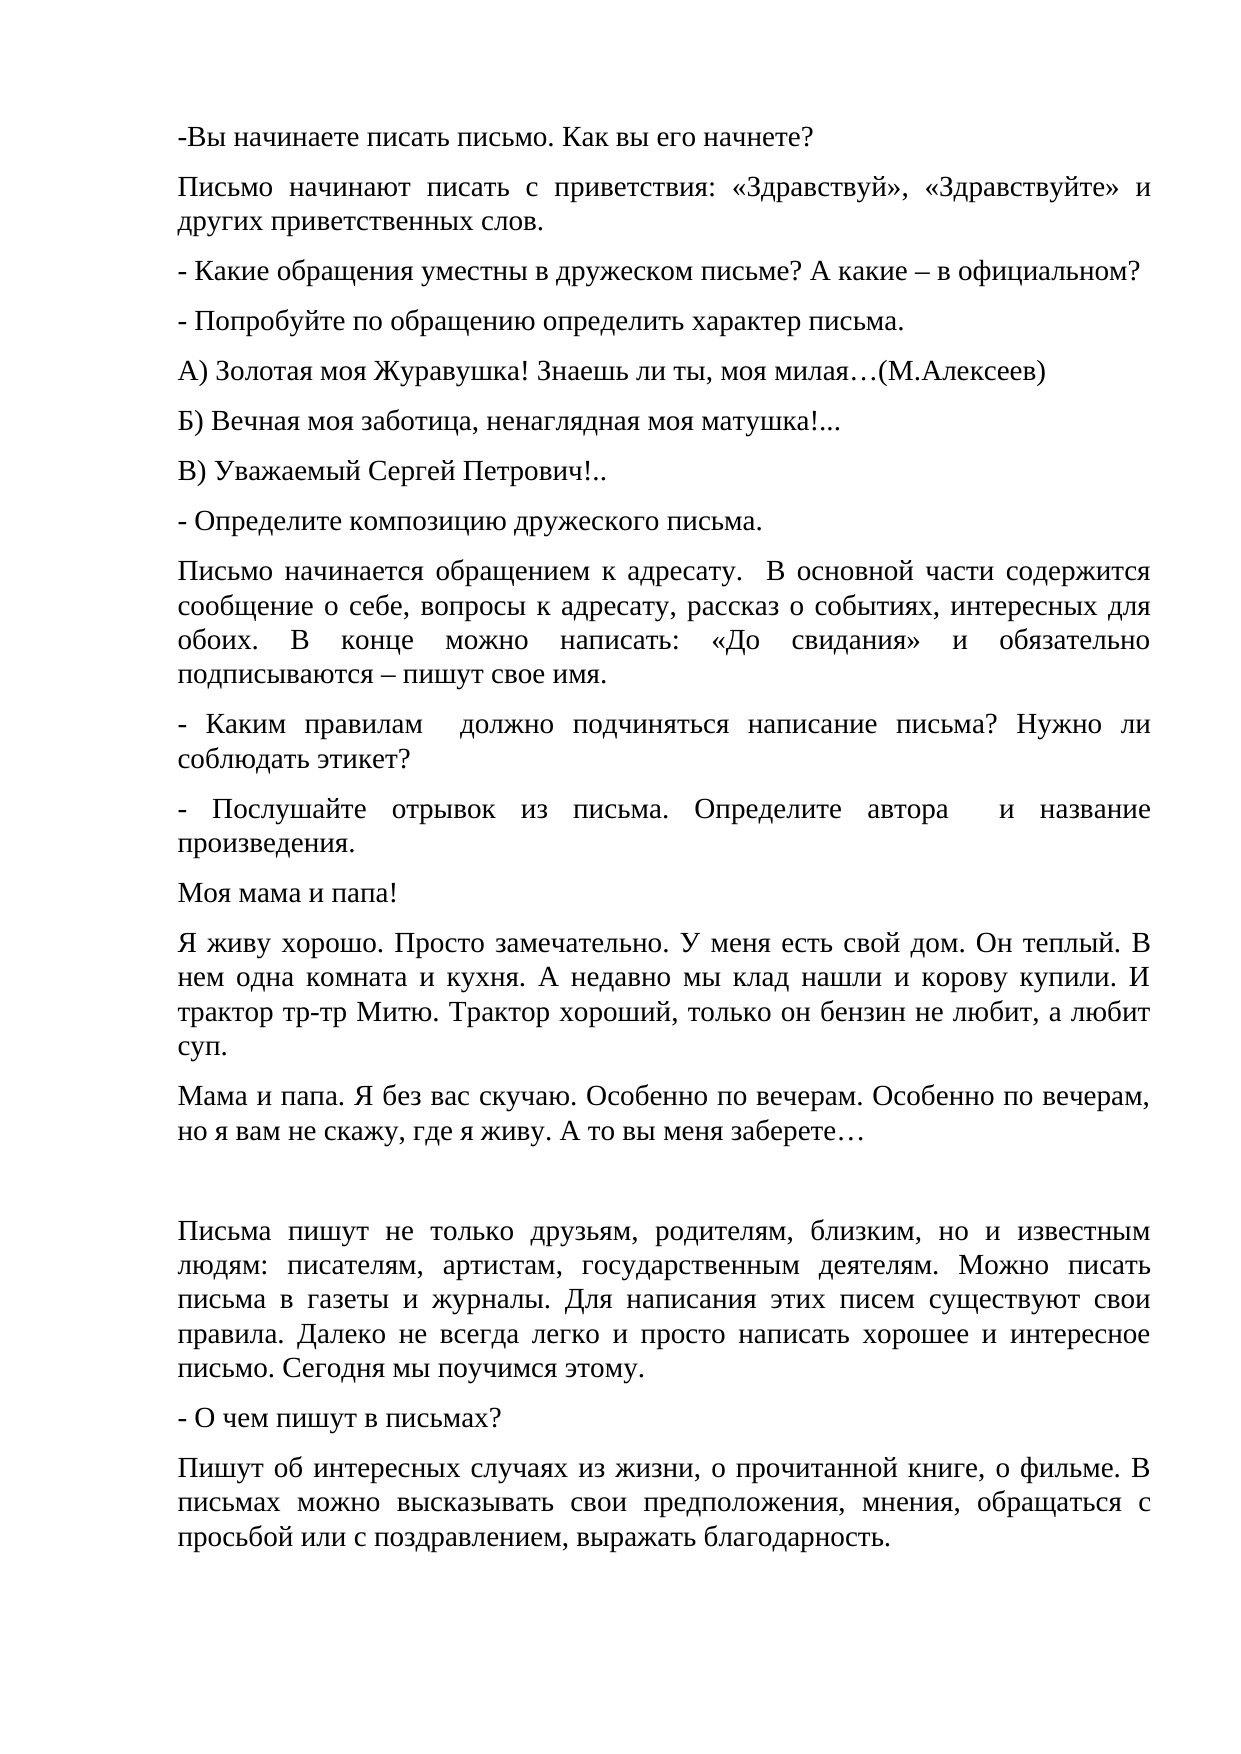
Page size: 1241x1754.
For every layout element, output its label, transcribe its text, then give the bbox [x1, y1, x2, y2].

text - Послушайте отрывок из письма. Определите автора и название произведения. [177, 790, 1152, 859]
text В) Уважаемый Сергей Петрович!.. [177, 452, 1152, 487]
text Б) Вечная моя заботица, ненаглядная моя матушка!... [177, 402, 1152, 437]
text Я живу хорошо. Просто замечательно. У меня есть свой дом. Он теплый. В нем одна комната и кухня. А недавно мы клад нашли и корову купили. И трактор тр-тр Митю. Трактор хороший, только он бензин не любит, а любит суп. [177, 924, 1152, 1062]
text - Попробуйте по обращению определить характер письма. [177, 302, 1152, 337]
text - Определите композицию дружеского письма. [177, 502, 1152, 537]
text Письмо начинают писать с приветствия: «Здравствуй», «Здравствуйте» и других приветственных слов. [177, 168, 1152, 237]
text Письмо начинается обращением к адресату. В основной части содержится сообщение о себе, вопросы к адресату, рассказ о событиях, интересных для обоих. В конце можно написать: «До свидания» и обязательно подписываются – пишут свое имя. [177, 552, 1152, 690]
text А) Золотая моя Журавушка! Знаешь ли ты, моя милая…(М.Алексеев) [177, 352, 1152, 387]
text - О чем пишут в письмах? [177, 1399, 1152, 1434]
text Письма пишут не только друзьям, родителям, близким, но и известным людям: писателям, артистам, государственным деятелям. Можно писать письма в газеты и журналы. Для написания этих писем существуют свои правила. Далеко не всегда легко и просто написать хорошее и интересное письмо. Сегодня мы поучимся этому. [177, 1212, 1152, 1384]
text Мама и папа. Я без вас скучаю. Особенно по вечерам. Особенно по вечерам, но я вам не скажу, где я живу. А то вы меня заберете… [177, 1077, 1152, 1146]
text Пишут об интересных случаях из жизни, о прочитанной книге, о фильме. В письмах можно высказывать свои предположения, мнения, обращаться с просьбой или с поздравлением, выражать благодарность. [177, 1449, 1152, 1552]
text Моя мама и папа! [177, 874, 1152, 909]
text -Вы начинаете писать письмо. Как вы его начнете? [177, 118, 1152, 152]
text - Каким правилам должно подчиняться написание письма? Нужно ли соблюдать этикет? [177, 706, 1152, 774]
text - Какие обращения уместны в дружеском письме? А какие – в официальном? [177, 252, 1152, 287]
